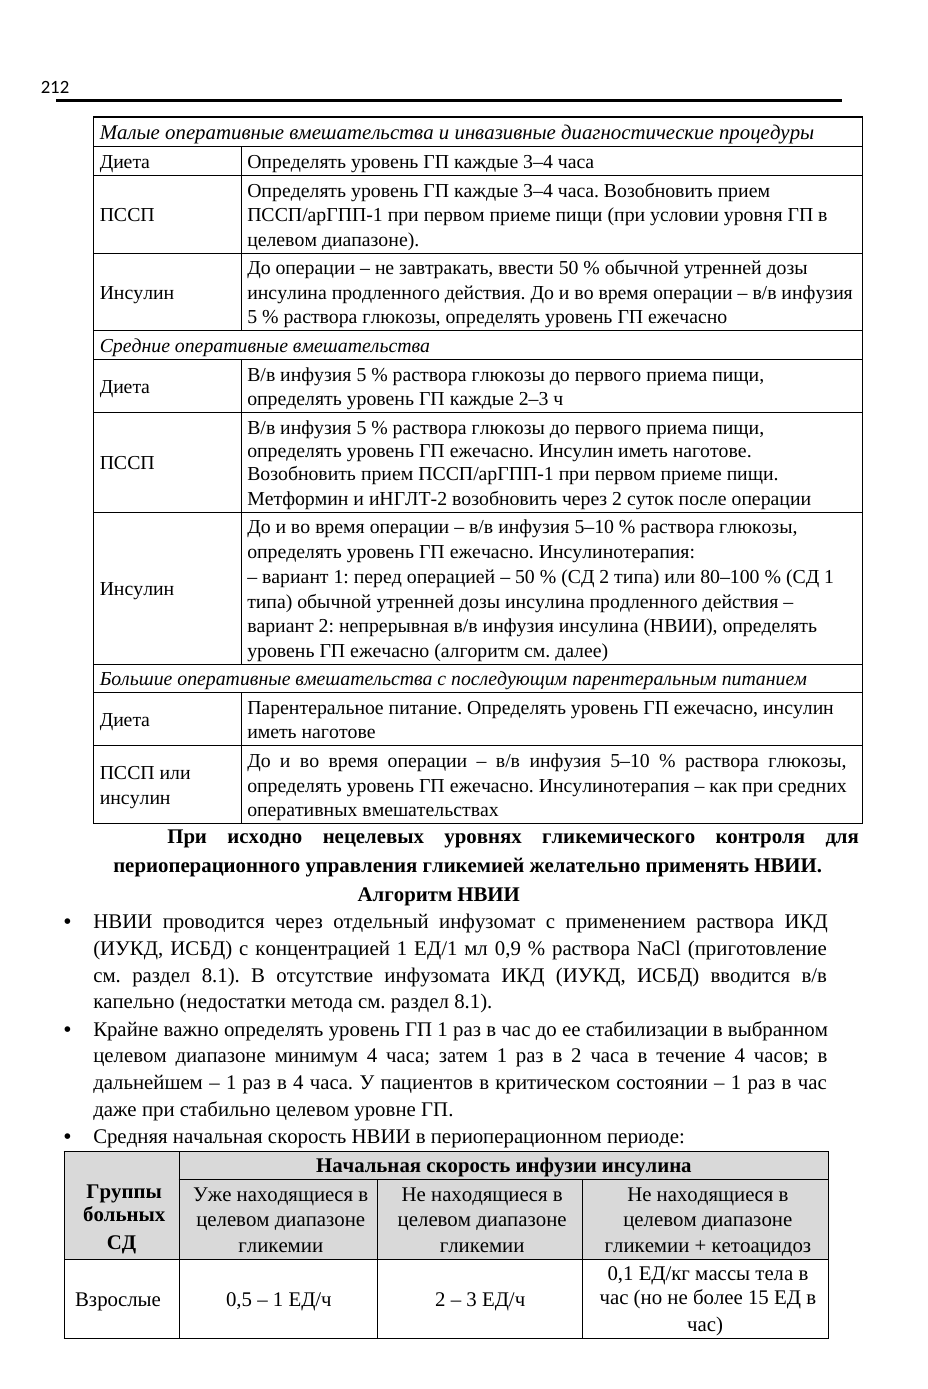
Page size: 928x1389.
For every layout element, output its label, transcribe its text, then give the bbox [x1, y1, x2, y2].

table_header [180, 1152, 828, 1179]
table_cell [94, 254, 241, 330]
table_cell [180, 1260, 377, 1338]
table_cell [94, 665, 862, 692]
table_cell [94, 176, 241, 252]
list Крайне важно определять уровень ГП 1 раз в час до ее стабилизации в выбранном целевом диапазоне минимум 4 часа; затем 1 раз в 2 часа в течение 4 часов; в дальнейшем – 1 раз в 4 часа. У пациентов в критическом состоянии – 1 раз в час даже при стабильно целевом уровне ГП. [63, 1017, 828, 1121]
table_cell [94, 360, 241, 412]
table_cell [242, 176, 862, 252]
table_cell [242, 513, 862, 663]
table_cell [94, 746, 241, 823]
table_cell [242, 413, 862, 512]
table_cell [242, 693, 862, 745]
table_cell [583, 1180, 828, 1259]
list Средняя начальная скорость НВИИ в периоперационном периоде: [63, 1124, 828, 1148]
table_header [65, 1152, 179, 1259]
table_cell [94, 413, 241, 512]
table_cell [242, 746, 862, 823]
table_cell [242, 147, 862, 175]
list НВИИ проводится через отдельный инфузомат с применением раствора ИКД (ИУКД, ИСБД) с концентрацией 1 ЕД/1 мл 0,9 % раствора NaCl (приготовление см. раздел 8.1). В отсутствие инфузомата ИКД (ИУКД, ИСБД) вводится в/в капельно (недостатки метода см. раздел 8.1). [63, 909, 828, 1013]
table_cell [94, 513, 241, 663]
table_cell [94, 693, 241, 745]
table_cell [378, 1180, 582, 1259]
subtitle Алгоритм НВИИ [70, 882, 807, 906]
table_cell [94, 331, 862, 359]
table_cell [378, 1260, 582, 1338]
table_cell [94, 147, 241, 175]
text При исходно нецелевых уровнях гликемического контроля для периоперационного управления гликемией желательно применять НВИИ. [113, 824, 859, 878]
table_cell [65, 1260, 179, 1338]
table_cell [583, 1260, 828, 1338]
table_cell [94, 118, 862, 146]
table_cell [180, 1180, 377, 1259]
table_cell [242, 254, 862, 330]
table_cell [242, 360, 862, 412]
